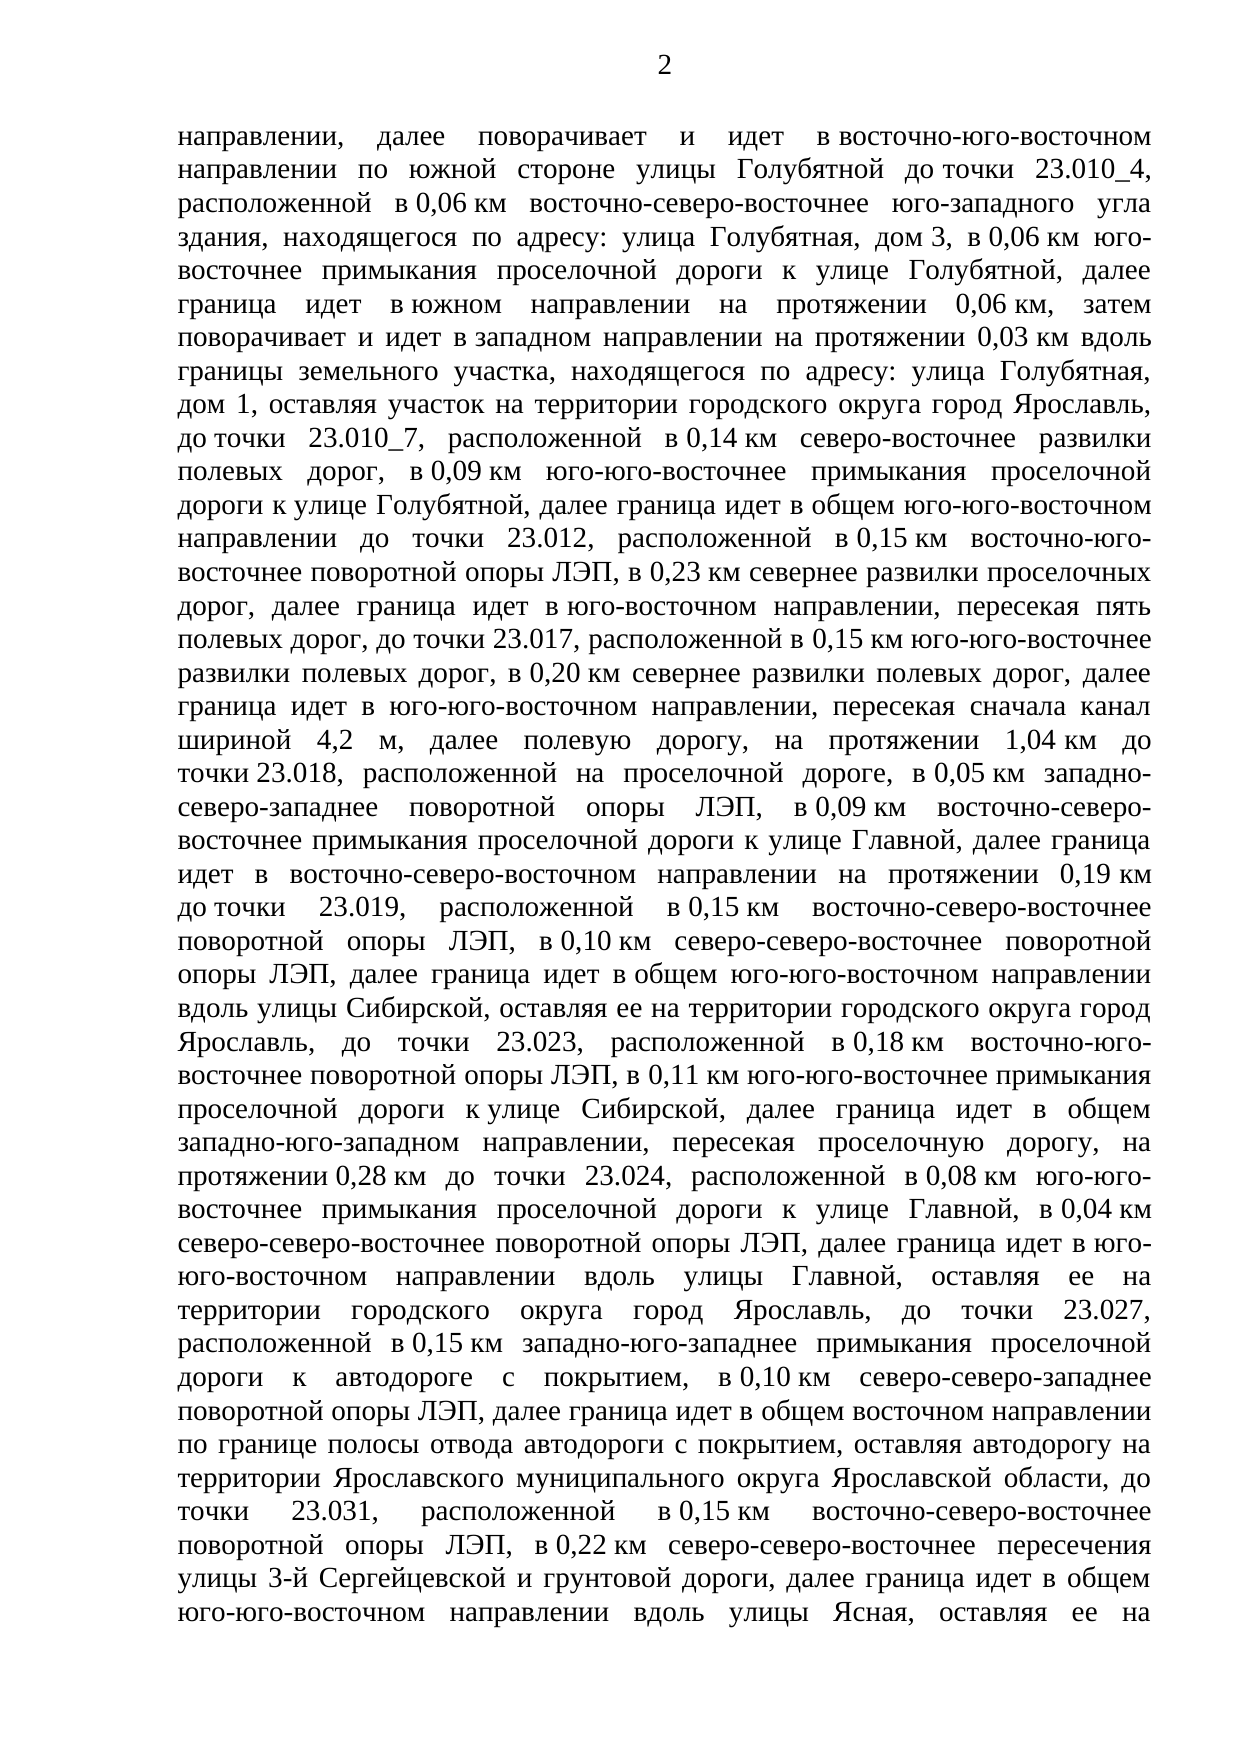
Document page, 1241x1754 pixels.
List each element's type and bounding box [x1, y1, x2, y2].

text [177, 118, 1152, 1627]
